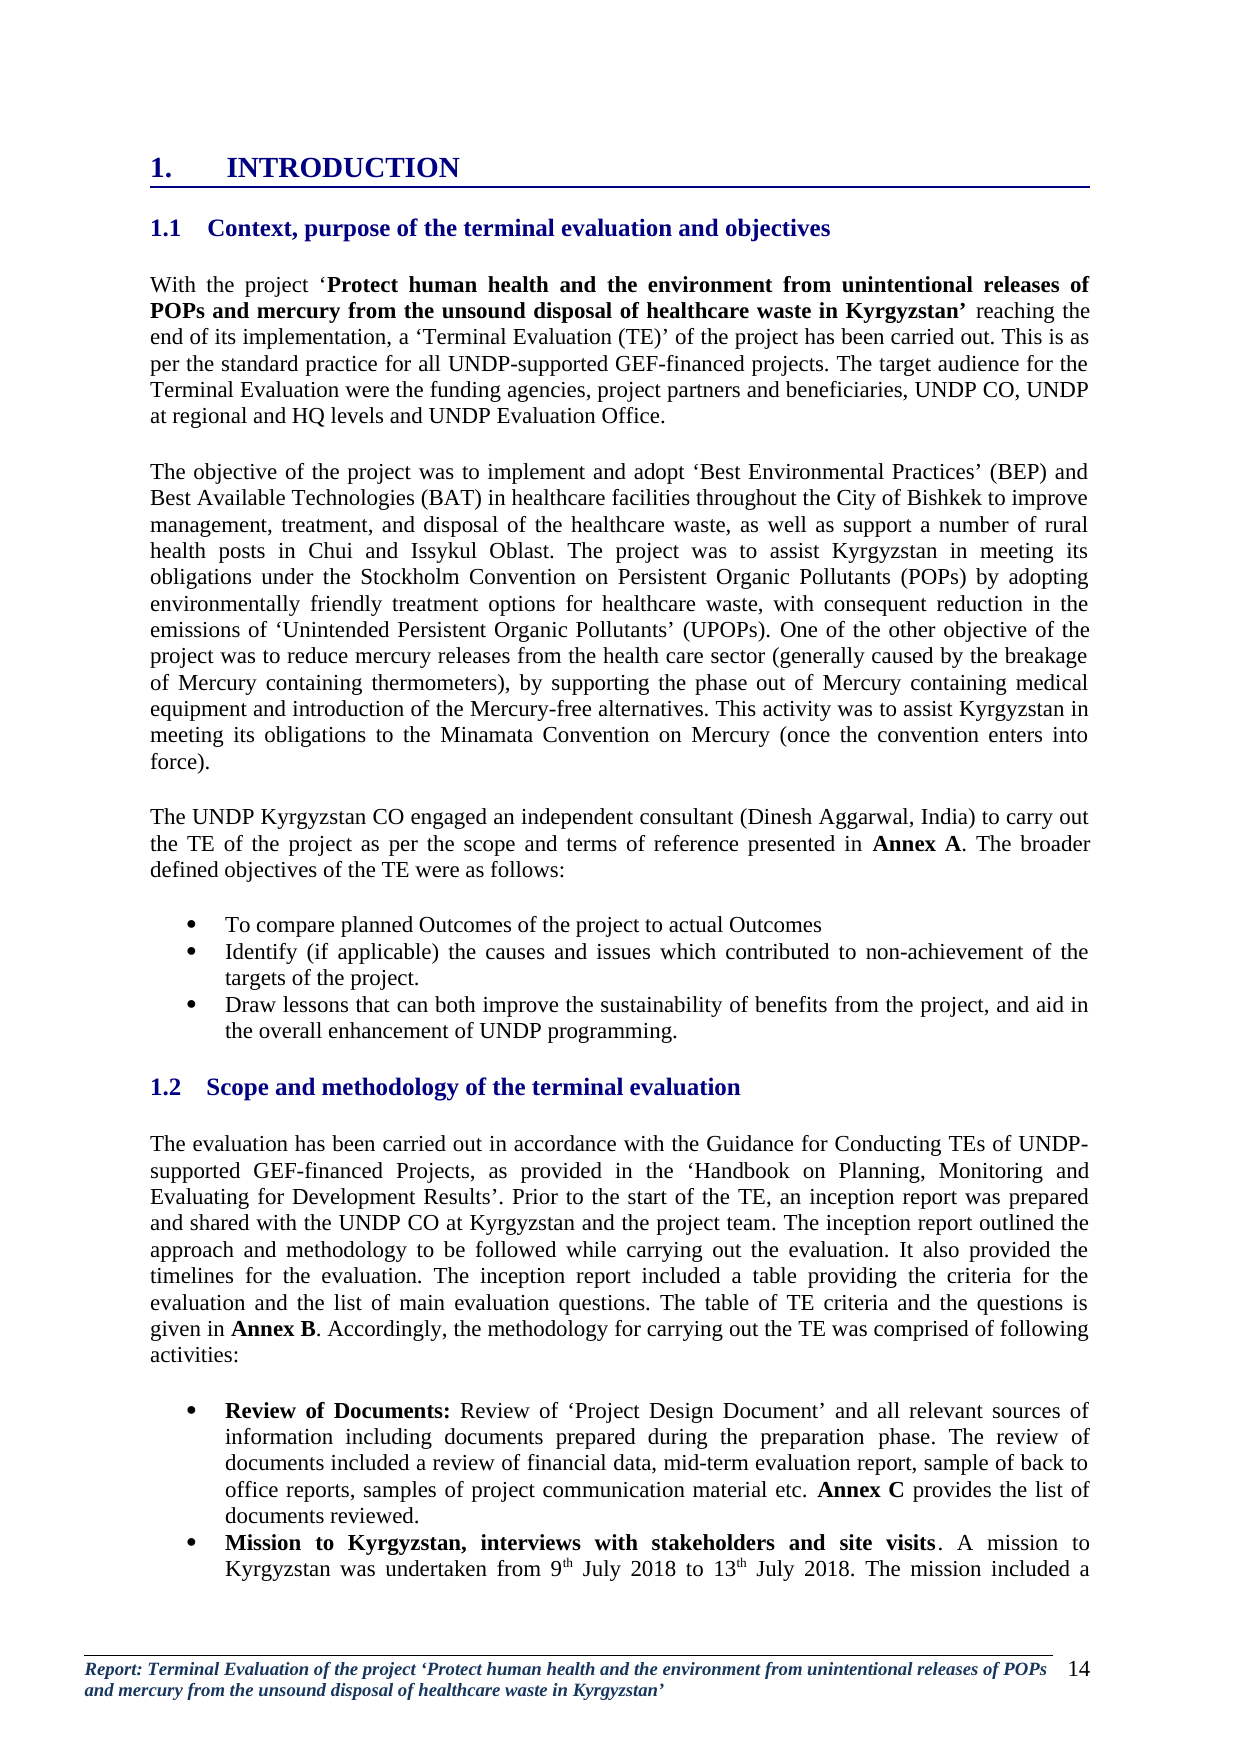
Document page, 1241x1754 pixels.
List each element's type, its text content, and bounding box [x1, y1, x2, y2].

text The evaluation has been carried out in accordance with the Guidance for Conducting TEs of UNDP-supported GEF-financed Projects, as provided in the ‘Handbook on Planning, Monitoring and Evaluating for Development Results’. Prior to the start of the TE, an inception report was prepared and shared with the UNDP CO at Kyrgyzstan and the project team. The inception report outlined the approach and methodology to be followed while carrying out the evaluation. It also provided the timelines for the evaluation. The inception report included a table providing the criteria for the evaluation and the list of main evaluation questions. The table of TE criteria and the questions is given in Annex B. Accordingly, the methodology for carrying out the TE was comprised of following activities: [150, 1130, 1090, 1368]
subtitle Introduction [150, 150, 1090, 186]
list Draw lessons that can both improve the sustainability of benefits from the project, and aid in the overall enhancement of UNDP programming. [187, 991, 1090, 1043]
list Review of Documents: Review of ‘Project Design Document’ and all relevant sources of information including documents prepared during the preparation phase. The review of documents included a review of financial data, mid-term evaluation report, sample of back to office reports, samples of project communication material etc. Annex C provides the list of documents reviewed. [187, 1397, 1090, 1528]
text The objective of the project was to implement and adopt ‘Best Environmental Practices’ (BEP) and Best Available Technologies (BAT) in healthcare facilities throughout the City of Bishkek to improve management, treatment, and disposal of the healthcare waste, as well as support a number of rural health posts in Chui and Issykul Oblast. The project was to assist Kyrgyzstan in meeting its obligations under the Stockholm Convention on Persistent Organic Pollutants (POPs) by adopting environmentally friendly treatment options for healthcare waste, with consequent reduction in the emissions of ‘Unintended Persistent Organic Pollutants’ (UPOPs). One of the other objective of the project was to reduce mercury releases from the health care sector (generally caused by the breakage of Mercury containing thermometers), by supporting the phase out of Mercury containing medical equipment and introduction of the Mercury-free alternatives. This activity was to assist Kyrgyzstan in meeting its obligations to the Minamata Convention on Mercury (once the convention enters into force). [150, 458, 1090, 774]
text With the project ‘Protect human health and the environment from unintentional releases of POPs and mercury from the unsound disposal of healthcare waste in Kyrgyzstan’ reaching the end of its implementation, a ‘Terminal Evaluation (TE)’ of the project has been carried out. This is as per the standard practice for all UNDP-supported GEF-financed projects. The target audience for the Terminal Evaluation were the funding agencies, project partners and beneficiaries, UNDP CO, UNDP at regional and HQ levels and UNDP Evaluation Office. [150, 271, 1090, 429]
list Identify (if applicable) the causes and issues which contributed to non-achievement of the targets of the project. [187, 938, 1090, 991]
list To compare planned Outcomes of the project to actual Outcomes [187, 912, 1090, 938]
subtitle Context, purpose of the terminal evaluation and objectives [150, 213, 1090, 241]
subtitle Scope and methodology of the terminal evaluation [150, 1072, 1090, 1101]
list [187, 1528, 1090, 1581]
text The UNDP Kyrgyzstan CO engaged an independent consultant (Dinesh Aggarwal, India) to carry out the TE of the project as per the scope and terms of reference presented in Annex A. The broader defined objectives of the TE were as follows: [150, 803, 1090, 882]
